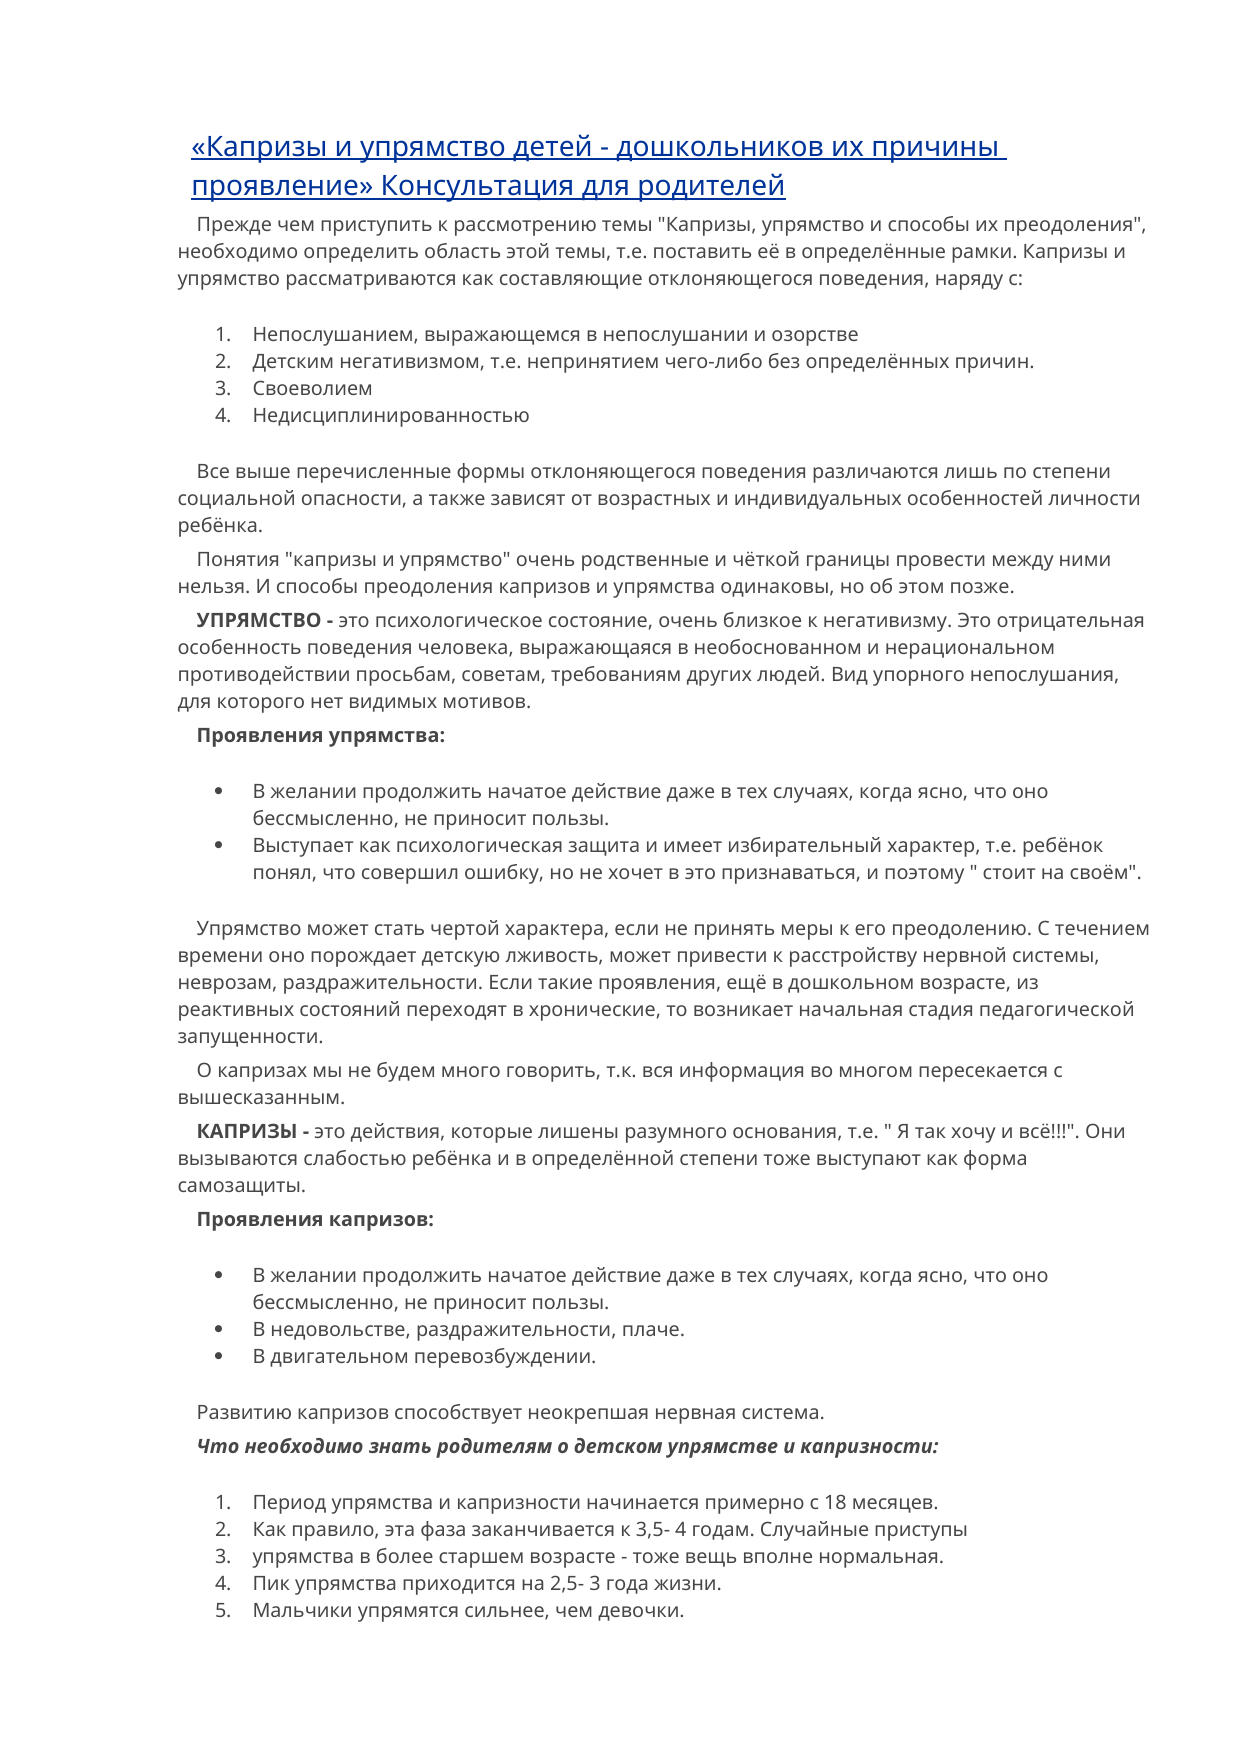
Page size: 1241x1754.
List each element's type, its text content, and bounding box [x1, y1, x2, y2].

text Понятия "капризы и упрямство" очень родственные и чёткой границы провести между ними нельзя. И способы преодоления капризов и упрямства одинаковы, но об этом позже. [177, 546, 1152, 599]
text КАПРИЗЫ - это действия, которые лишены разумного основания, т.е. " Я так хочу и всё!!!". Они вызываются слабостью ребёнка и в определённой степени тоже выступают как форма самозащиты. [177, 1117, 1152, 1198]
list Пик упрямства приходится на 2,5- 3 года жизни. [215, 1569, 1152, 1597]
text Упрямство может стать чертой характера, если не принять меры к его преодолению. С течением времени оно порождает детскую лживость, может привести к расстройству нервной системы, неврозам, раздражительности. Если такие проявления, ещё в дошкольном возрасте, из реактивных состояний переходят в хронические, то возникает начальная стадия педагогической запущенности. [177, 914, 1152, 1049]
text Проявления упрямства: [177, 721, 1152, 748]
list Недисциплинированностью [215, 401, 1152, 428]
text Все выше перечисленные формы отклоняющегося поведения различаются лишь по степени социальной опасности, а также зависят от возрастных и индивидуальных особенностей личности ребёнка. [177, 458, 1152, 538]
list В двигательном перевозбуждении. [215, 1342, 1152, 1369]
text Что необходимо знать родителям о детском упрямстве и капризности: [177, 1432, 1152, 1459]
list В недовольстве, раздражительности, плаче. [215, 1315, 1152, 1342]
list Непослушанием, выражающемся в непослушании и озорстве [215, 321, 1152, 347]
list Детским негативизмом, т.е. непринятием чего-либо без определённых причин. [215, 347, 1152, 374]
list Выступает как психологическая защита и имеет избирательный характер, т.е. ребёнок понял, что совершил ошибку, но не хочет в это признаваться, и поэтому " стоит на своём". [215, 831, 1152, 885]
text Проявления капризов: [177, 1205, 1152, 1232]
text Развитию капризов способствует неокрепшая нервная система. [177, 1398, 1152, 1426]
text Прежде чем приступить к рассмотрению темы "Капризы, упрямство и способы их преодоления", необходимо определить область этой темы, т.е. поставить её в определённые рамки. Капризы и упрямство рассматриваются как составляющие отклоняющегося поведения, наряду с: [177, 210, 1152, 291]
list Своеволием [215, 374, 1152, 401]
list Как правило, эта фаза заканчивается к 3,5- 4 годам. Случайные приступы [215, 1516, 1152, 1543]
list Мальчики упрямятся сильнее, чем девочки. [215, 1597, 1152, 1623]
list В желании продолжить начатое действие даже в тех случаях, когда ясно, что оно бессмысленно, не приносит пользы. [215, 1261, 1152, 1315]
list Период упрямства и капризности начинается примерно с 18 месяцев. [215, 1489, 1152, 1516]
text «Капризы и упрямство детей - дошкольников их причины проявление» Консультация для родителей [191, 125, 1138, 203]
text О капризах мы не будем много говорить, т.к. вся информация во многом пересекается с вышесказанным. [177, 1056, 1152, 1110]
list упрямства в более старшем возрасте - тоже вещь вполне нормальная. [215, 1543, 1152, 1569]
text УПРЯМСТВО - это психологическое состояние, очень близкое к негативизму. Это отрицательная особенность поведения человека, выражающаяся в необоснованном и нерациональном противодействии просьбам, советам, требованиям других людей. Вид упорного непослушания, для которого нет видимых мотивов. [177, 606, 1152, 714]
list В желании продолжить начатое действие даже в тех случаях, когда ясно, что оно бессмысленно, не приносит пользы. [215, 777, 1152, 831]
